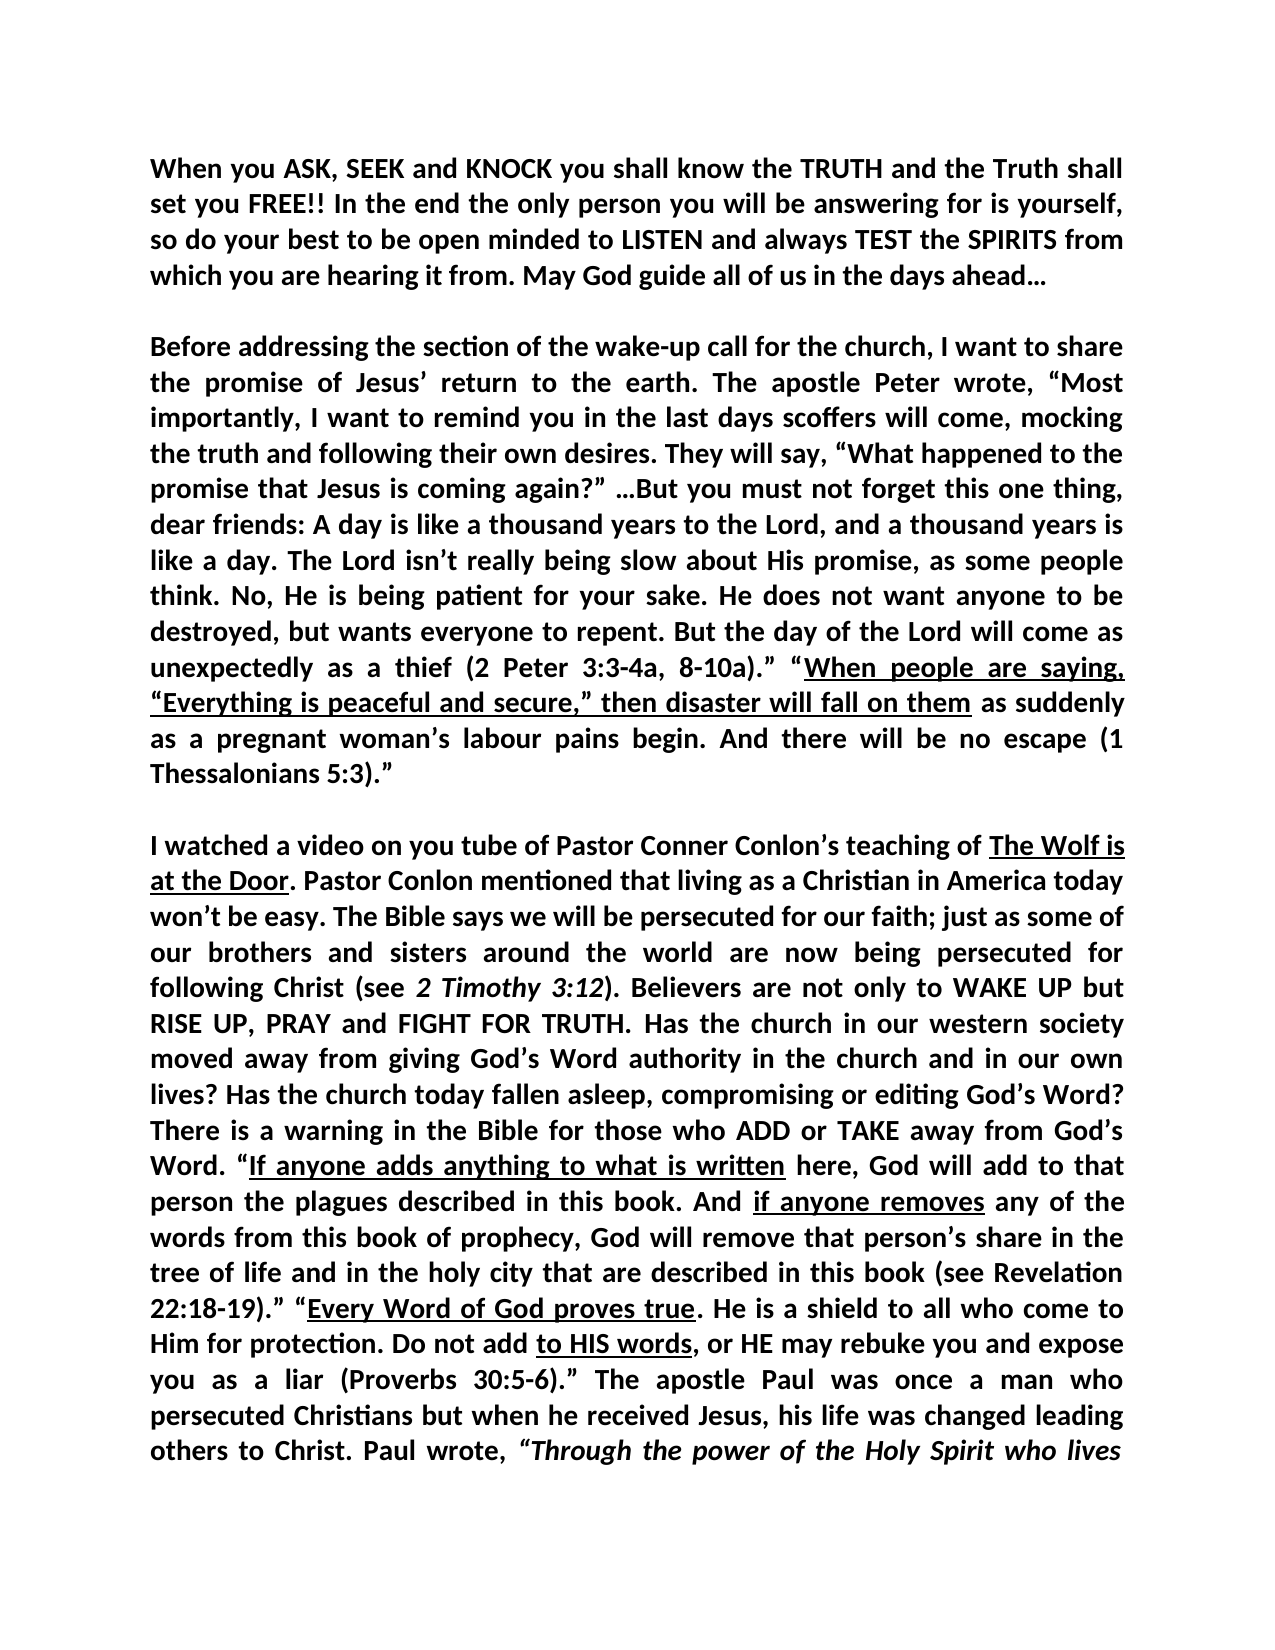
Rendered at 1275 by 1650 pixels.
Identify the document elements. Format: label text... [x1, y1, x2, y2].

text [150, 827, 1125, 1468]
text Before addressing the section of the wake-up call for the church, I want to share the promise of Jesus’ return to the earth. The apostle Peter wrote, “Most importantly, I want to remind you in the last days scoffers will come, mocking the truth and following their own desires. They will say, “What happened to the promise that Jesus is coming again?” …But you must not forget this one thing, dear friends: A day is like a thousand years to the Lord, and a thousand years is like a day. The Lord isn’t really being slow about His promise, as some people think. No, He is being patient for your sake. He does not want anyone to be destroyed, but wants everyone to repent. But the day of the Lord will come as unexpectedly as a thief (2 Peter 3:3-4a, 8-10a).” “When people are saying, “Everything is peaceful and secure,” then disaster will fall on them as suddenly as a pregnant woman’s labour pains begin. And there will be no escape (1 Thessalonians 5:3).” [150, 328, 1125, 791]
text When you ASK, SEEK and KNOCK you shall know the TRUTH and the Truth shall set you FREE!! In the end the only person you will be answering for is yourself, so do your best to be open minded to LISTEN and always TEST the SPIRITS from which you are hearing it from. May God guide all of us in the days ahead… [150, 150, 1125, 292]
